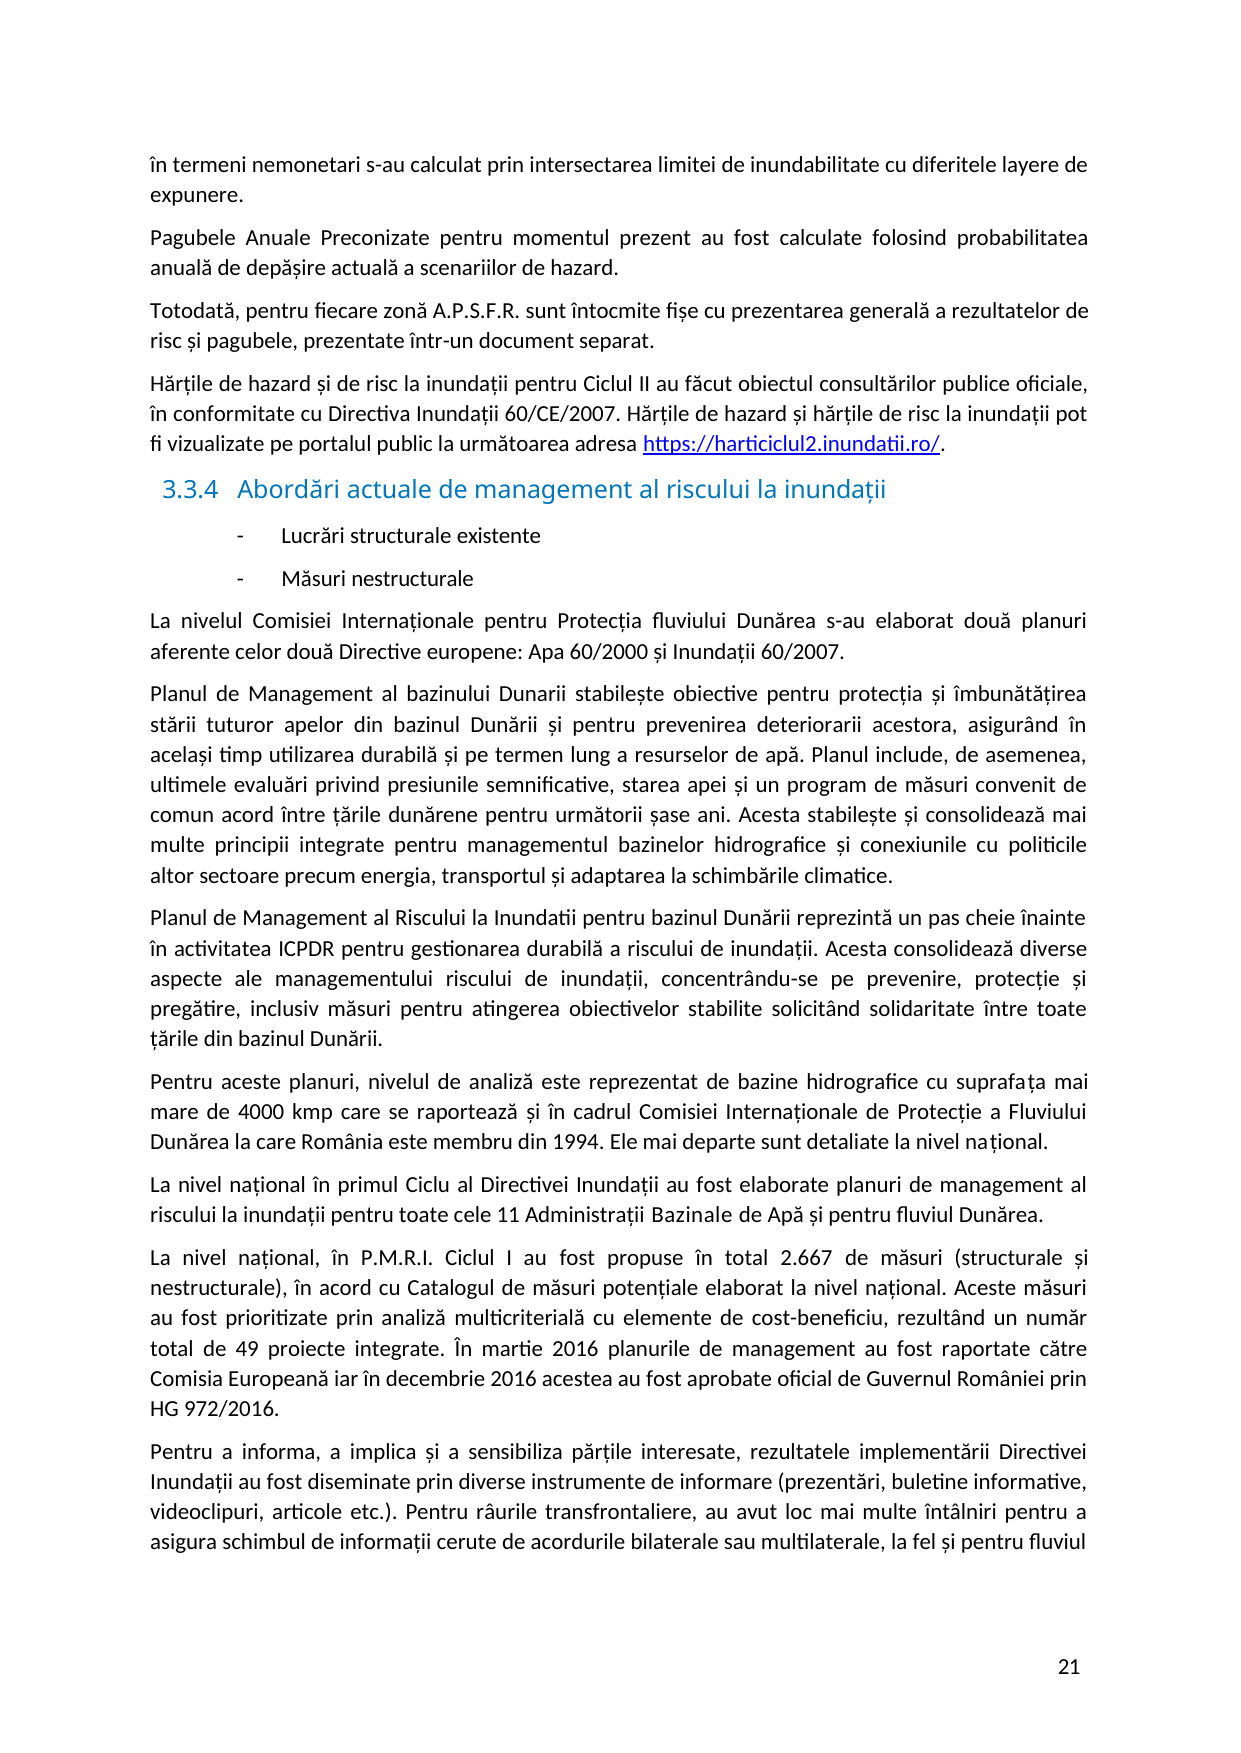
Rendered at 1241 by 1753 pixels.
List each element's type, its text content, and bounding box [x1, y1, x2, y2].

list Măsuri nestructurale [237, 564, 1090, 592]
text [150, 150, 1090, 208]
text Totodată, pentru fiecare zonă A.P.S.F.R. sunt întocmite fișe cu prezentarea generală a rezultatelor de risc și pagubele, prezentate într-un document separat. [150, 296, 1090, 354]
text Hărțile de hazard și de risc la inundații pentru Ciclul II au făcut obiectul consultărilor publice oficiale, în conformitate cu Directiva Inundații 60/CE/2007. Hărțile de hazard și hărțile de risc la inundații pot fi vizualizate pe portalul public la următoarea adresa https://harticiclul2.inundatii.ro/. [150, 369, 1090, 457]
text Pentru aceste planuri, nivelul de analiză este reprezentat de bazine hidrografice cu suprafaţa mai mare de 4000 kmp care se raportează şi în cadrul Comisiei Internaționale de Protecție a Fluviului Dunărea la care România este membru din 1994. Ele mai departe sunt detaliate la nivel naţional. [150, 1067, 1089, 1155]
text La nivel naţional în primul Ciclu al Directivei Inundații au fost elaborate planuri de management al riscului la inundații pentru toate cele 11 Administrații Bazinale de Apă și pentru fluviul Dunărea. [150, 1170, 1089, 1228]
text Planul de Management al bazinului Dunarii stabilește obiective pentru protecția și îmbunătățirea stării tuturor apelor din bazinul Dunării și pentru prevenirea deteriorarii acestora, asigurând în același timp utilizarea durabilă și pe termen lung a resurselor de apă. Planul include, de asemenea, ultimele evaluări privind presiunile semnificative, starea apei și un program de măsuri convenit de comun acord între țările dunărene pentru următorii șase ani. Acesta stabilește și consolidează mai multe principii integrate pentru managementul bazinelor hidrografice și conexiunile cu politicile altor sectoare precum energia, transportul și adaptarea la schimbările climatice. [150, 679, 1089, 889]
text La nivel naţional, în P.M.R.I. Ciclul I au fost propuse în total 2.667 de măsuri (structurale și nestructurale), în acord cu Catalogul de măsuri potențiale elaborat la nivel național. Aceste măsuri au fost prioritizate prin analiză multicriterială cu elemente de cost-beneficiu, rezultând un număr total de 49 proiecte integrate. În martie 2016 planurile de management au fost raportate către Comisia Europeană iar în decembrie 2016 acestea au fost aprobate oficial de Guvernul României prin HG 972/2016. [150, 1243, 1089, 1422]
subtitle Abordări actuale de management al riscului la inundații [162, 472, 1090, 506]
text La nivelul Comisiei Internaționale pentru Protecția fluviului Dunărea s-au elaborat două planuri aferente celor două Directive europene: Apa 60/2000 și Inundații 60/2007. [150, 607, 1089, 665]
text Planul de Management al Riscului la Inundatii pentru bazinul Dunării reprezintă un pas cheie înainte în activitatea ICPDR pentru gestionarea durabilă a riscului de inundații. Acesta consolidează diverse aspecte ale managementului riscului de inundații, concentrându-se pe prevenire, protecție și pregătire, inclusiv măsuri pentru atingerea obiectivelor stabilite solicitând solidaritate între toate țările din bazinul Dunării. [150, 903, 1089, 1052]
list Lucrări structurale existente [237, 521, 1090, 549]
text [150, 1437, 1089, 1555]
text Pagubele Anuale Preconizate pentru momentul prezent au fost calculate folosind probabilitatea anuală de depășire actuală a scenariilor de hazard. [150, 223, 1090, 281]
